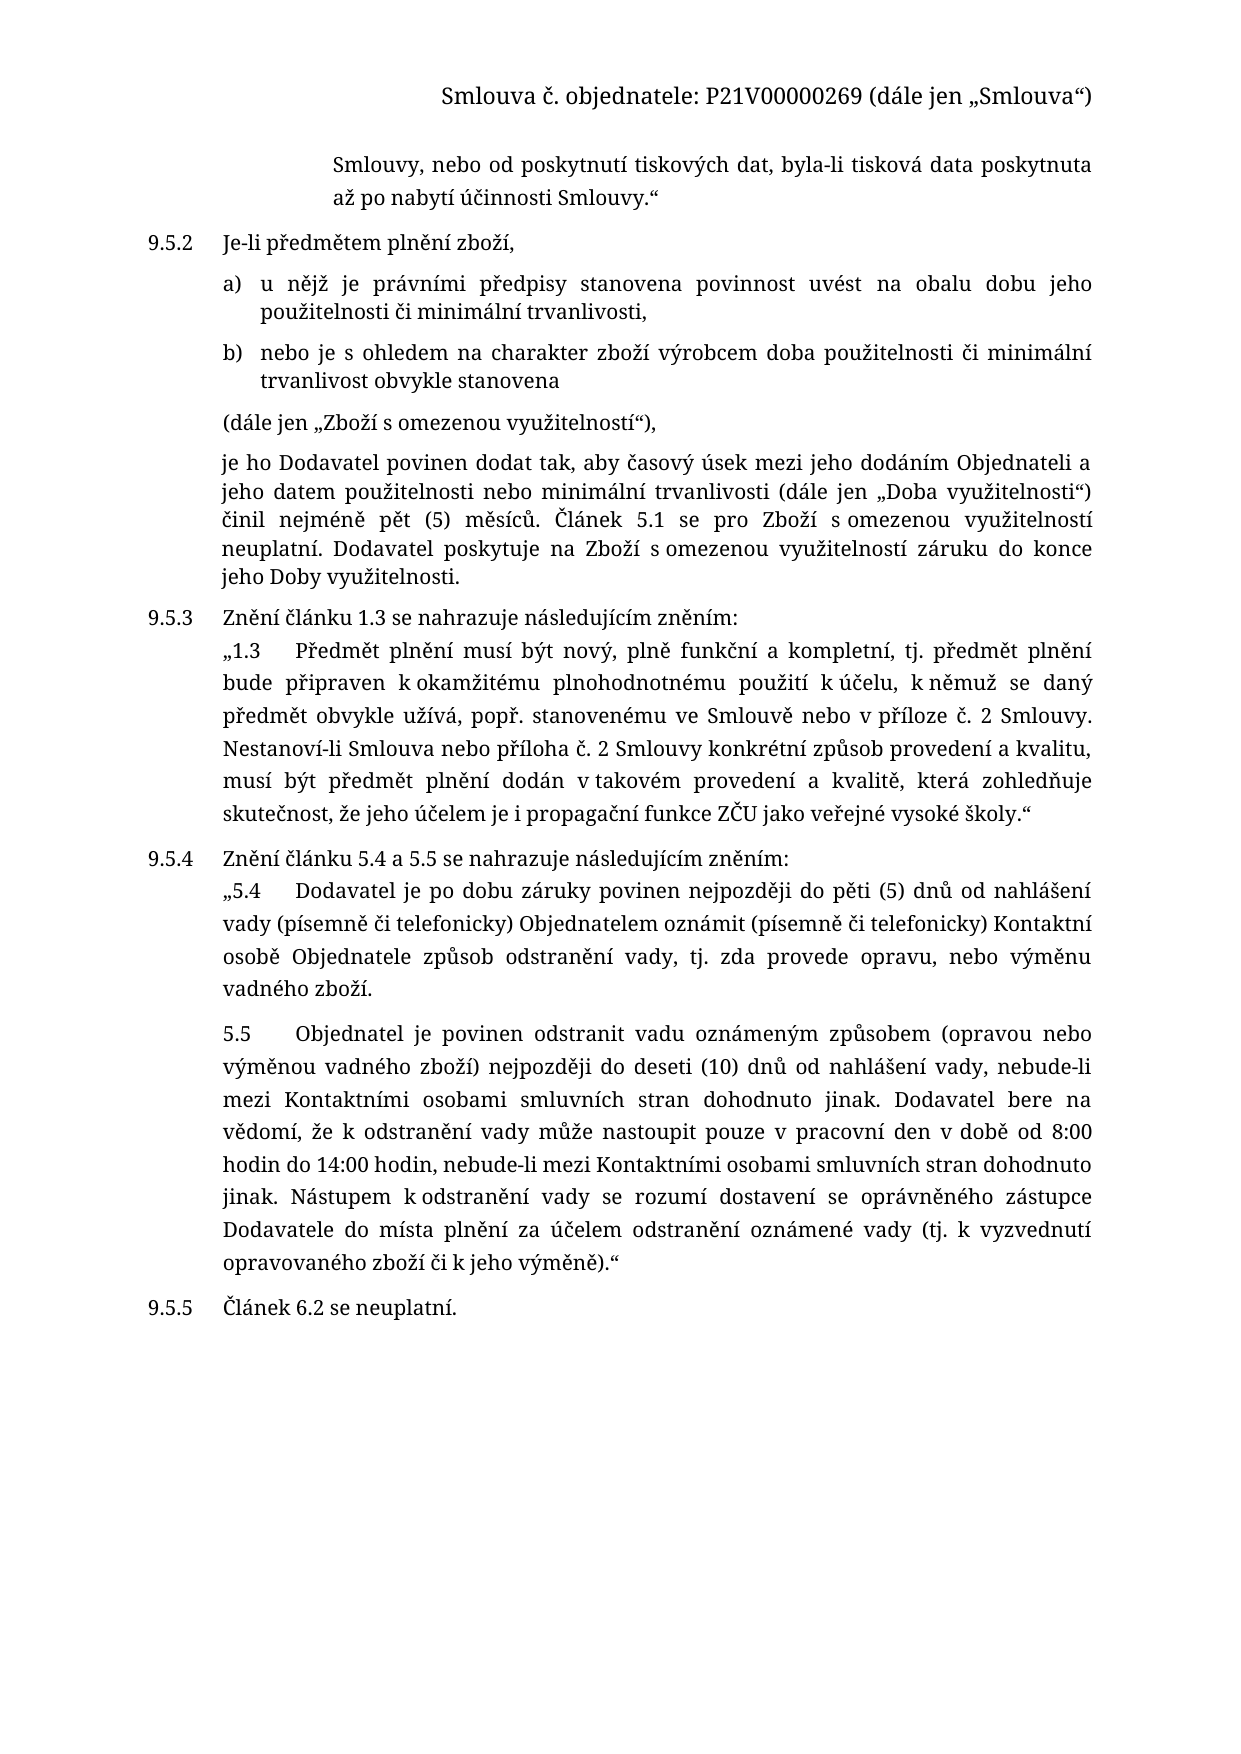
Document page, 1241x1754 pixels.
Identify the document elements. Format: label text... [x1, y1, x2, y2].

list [295, 150, 1093, 211]
list nebo je s ohledem na charakter zboží výrobcem doba použitelnosti či minimální trvanlivost obvykle stanovena [223, 338, 1093, 395]
list „1.3 Předmět plnění musí být nový, plně funkční a kompletní, tj. předmět plnění bude připraven k okamžitému plnohodnotnému použití k účelu, k němuž se daný předmět obvykle užívá, popř. stanovenému ve Smlouvě nebo v příloze č. 2 Smlouvy. Nestanoví-li Smlouva nebo příloha č. 2 Smlouvy konkrétní způsob provedení a kvalitu, musí být předmět plnění dodán v takovém provedení a kvalitě, která zohledňuje skutečnost, že jeho účelem je i propagační funkce ZČU jako veřejné vysoké školy.“ [223, 636, 1093, 827]
list Článek 6.2 se neuplatní. [148, 1293, 1093, 1321]
text (dále jen „Zboží s omezenou využitelností“), [223, 408, 1093, 436]
list „5.4 Dodavatel je po dobu záruky povinen nejpozději do pěti (5) dnů od nahlášení vady (písemně či telefonicky) Objednatelem oznámit (písemně či telefonicky) Kontaktní osobě Objednatele způsob odstranění vady, tj. zda provede opravu, nebo výměnu vadného zboží. [223, 877, 1093, 1003]
list 5.5 Objednatel je povinen odstranit vadu oznámeným způsobem (opravou nebo výměnou vadného zboží) nejpozději do deseti (10) dnů od nahlášení vady, nebude-li mezi Kontaktními osobami smluvních stran dohodnuto jinak. Dodavatel bere na vědomí, že k odstranění vady může nastoupit pouze v pracovní den v době od 8:00 hodin do 14:00 hodin, nebude-li mezi Kontaktními osobami smluvních stran dohodnuto jinak. Nástupem k odstranění vady se rozumí dostavení se oprávněného zástupce Dodavatele do místa plnění za účelem odstranění oznámené vady (tj. k vyzvednutí opravovaného zboží či k jeho výměně).“ [223, 1019, 1093, 1276]
list Znění článku 1.3 se nahrazuje následujícím zněním: [148, 603, 1093, 632]
list Znění článku 5.4 a 5.5 se nahrazuje následujícím zněním: [148, 844, 1093, 872]
text je ho Dodavatel povinen dodat tak, aby časový úsek mezi jeho dodáním Objednateli a jeho datem použitelnosti nebo minimální trvanlivosti (dále jen „Doba využitelnosti“) činil nejméně pět (5) měsíců. Článek 5.1 se pro Zboží s omezenou využitelností neuplatní. Dodavatel poskytuje na Zboží s omezenou využitelností záruku do konce jeho Doby využitelnosti. [221, 448, 1093, 591]
list Je-li předmětem plnění zboží, [148, 228, 1093, 256]
list u nějž je právními předpisy stanovena povinnost uvést na obalu dobu jeho použitelnosti či minimální trvanlivosti, [223, 269, 1093, 326]
